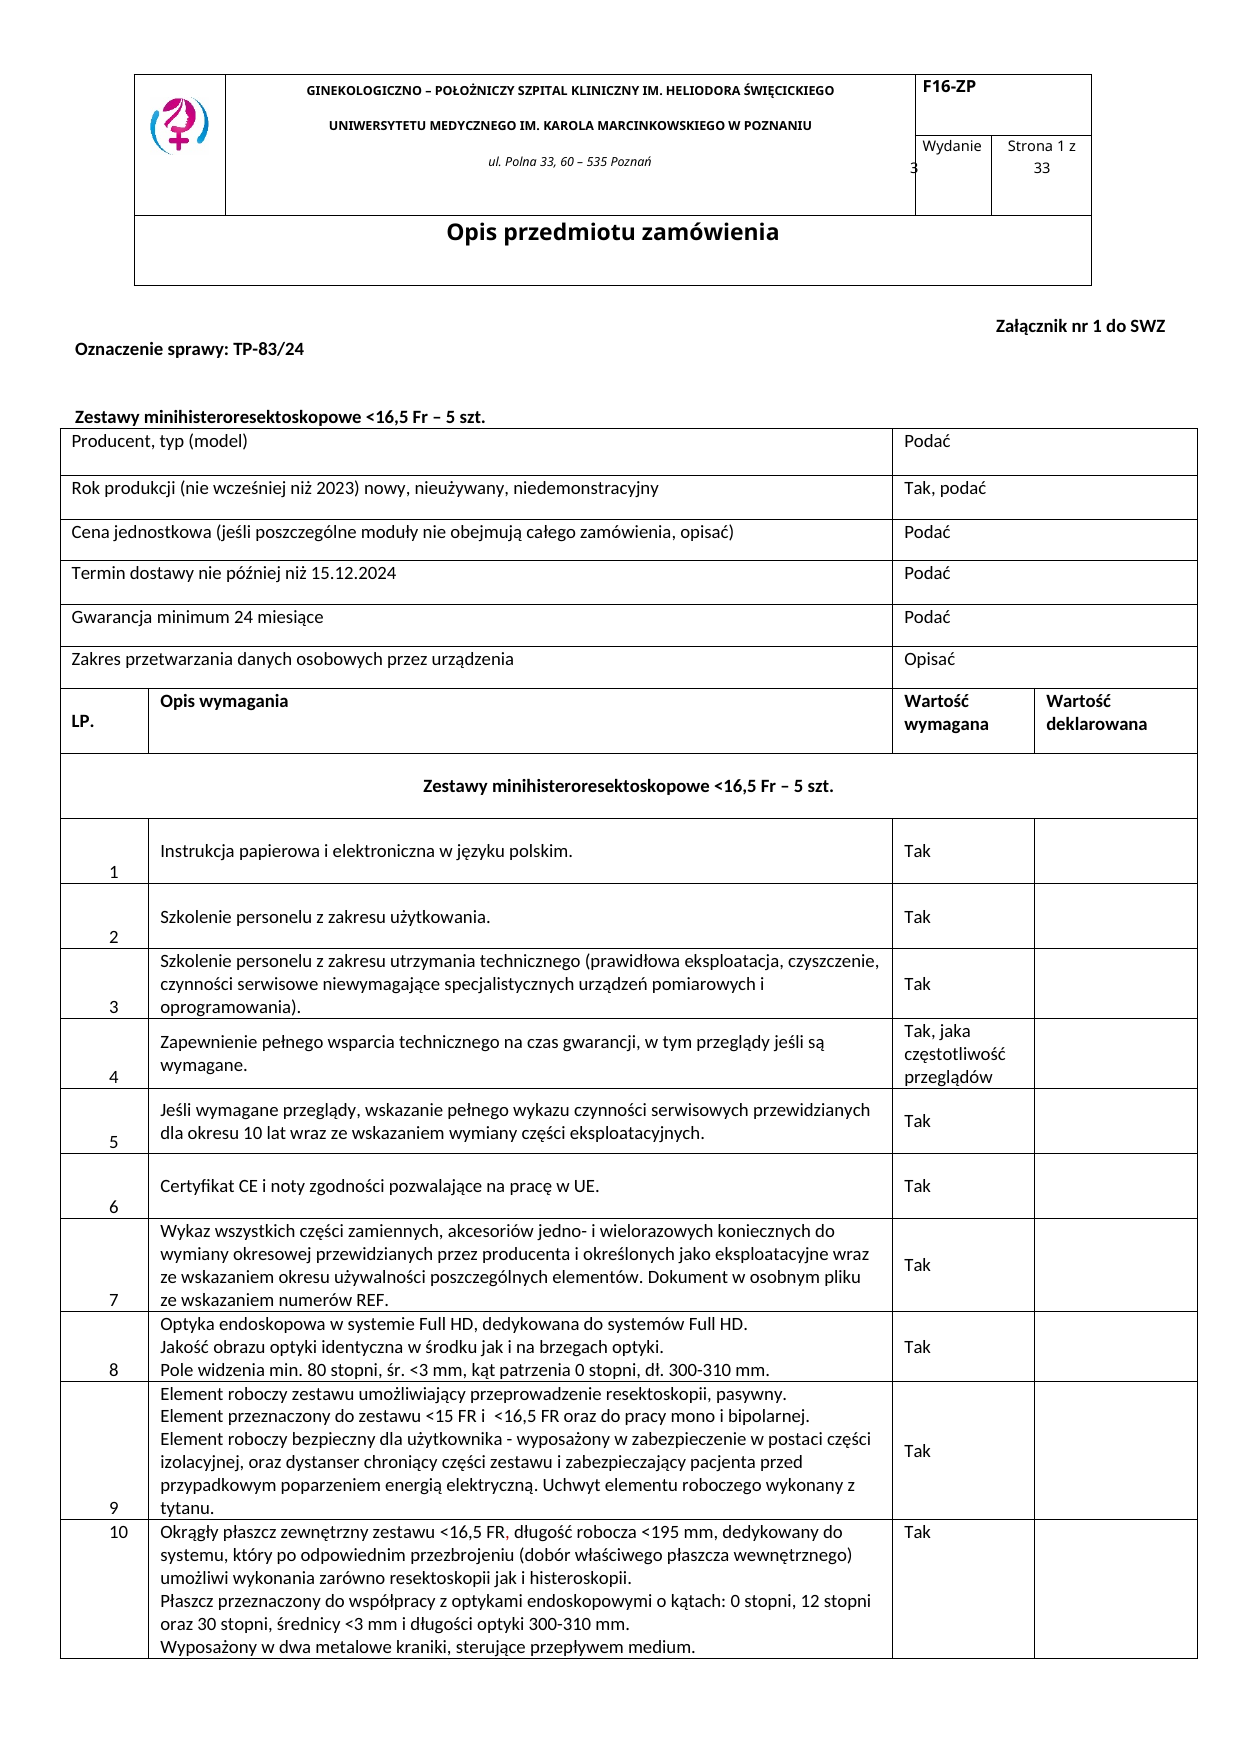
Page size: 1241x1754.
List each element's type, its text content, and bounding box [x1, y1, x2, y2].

table_cell Tak [893, 1154, 1034, 1218]
table_cell Wartość wymagana [893, 689, 1034, 753]
table_cell Szkolenie personelu z zakresu użytkowania. [149, 884, 892, 948]
table_cell Opisać [893, 647, 1197, 688]
table_cell [61, 819, 148, 883]
table_cell [61, 949, 148, 1018]
table_cell [1035, 1382, 1197, 1519]
table_cell Zestawy minihisteroresektoskopowe <16,5 Fr – 5 szt. [61, 754, 1197, 818]
table_cell [61, 1312, 148, 1381]
table_cell Cena jednostkowa (jeśli poszczególne moduły nie obejmują całego zamówienia, opisać) [61, 520, 892, 560]
table_cell Tak [893, 949, 1034, 1018]
table_cell [61, 1154, 148, 1218]
text Zestawy minihisteroresektoskopowe <16,5 Fr – 5 szt. [75, 405, 1165, 428]
table_cell [1035, 1154, 1197, 1218]
table_cell Rok produkcji (nie wcześniej niż 2023) nowy, nieużywany, niedemonstracyjny [61, 476, 892, 519]
table_cell Tak [893, 1219, 1034, 1311]
table_cell [61, 1382, 148, 1519]
table_cell Tak [893, 1520, 1034, 1658]
table_cell Szkolenie personelu z zakresu utrzymania technicznego (prawidłowa eksploatacja, czyszczenie, czynności serwisowe niewymagające specjalistycznych urządzeń pomiarowych i oprogramowania). [149, 949, 892, 1018]
table_cell [1035, 1520, 1197, 1658]
table_cell Wykaz wszystkich części zamiennych, akcesoriów jedno- i wielorazowych koniecznych do wymiany okresowej przewidzianych przez producenta i określonych jako eksploatacyjne wraz ze wskazaniem okresu używalności poszczególnych elementów. Dokument w osobnym pliku ze wskazaniem numerów REF. [149, 1219, 892, 1311]
table_cell Tak [893, 1089, 1034, 1153]
table_cell Tak [893, 819, 1034, 883]
table_cell Opis wymagania [149, 689, 892, 753]
table_header Podać [893, 429, 1197, 475]
table_cell [61, 1520, 148, 1658]
table_cell Tak, podać [893, 476, 1197, 519]
picture [150, 97, 210, 155]
table_cell Tak [893, 1382, 1034, 1519]
table_cell Tak [893, 1312, 1034, 1381]
table_cell [1035, 1019, 1197, 1088]
table_header Producent, typ (model) [61, 429, 892, 475]
table_cell Podać [893, 605, 1197, 646]
table_cell [1035, 884, 1197, 948]
table_cell [61, 1019, 148, 1088]
table_cell [1035, 1089, 1197, 1153]
table_cell Tak [893, 884, 1034, 948]
table_cell Jeśli wymagane przeglądy, wskazanie pełnego wykazu czynności serwisowych przewidzianych dla okresu 10 lat wraz ze wskazaniem wymiany części eksploatacyjnych. [149, 1089, 892, 1153]
table_cell Gwarancja minimum 24 miesiące [61, 605, 892, 646]
table_cell Wartość deklarowana [1035, 689, 1197, 753]
table_cell Tak, jaka częstotliwość przeglądów [893, 1019, 1034, 1088]
table_cell LP. [61, 689, 148, 753]
table_cell Podać [893, 561, 1197, 604]
text Załącznik nr 1 do SWZ [75, 314, 1165, 337]
text Oznaczenie sprawy: TP-83/24 [75, 337, 1165, 359]
table_cell [1035, 1312, 1197, 1381]
table_cell [1035, 1219, 1197, 1311]
table_cell [1035, 819, 1197, 883]
table_cell Element roboczy zestawu umożliwiający przeprowadzenie resektoskopii, pasywny. Element przeznaczony do zestawu <15 FR i <16,5 FR oraz do pracy mono i bipolarnej. Element roboczy bezpieczny dla użytkownika - wyposażony w zabezpieczenie w postaci części izolacyjnej, oraz dystanser chroniący części zestawu i zabezpieczający pacjenta przed przypadkowym poparzeniem energią elektryczną. Uchwyt elementu roboczego wykonany z tytanu. [149, 1382, 892, 1519]
table_cell [61, 1089, 148, 1153]
table_cell Termin dostawy nie później niż 15.12.2024 [61, 561, 892, 604]
table_cell Optyka endoskopowa w systemie Full HD, dedykowana do systemów Full HD. Jakość obrazu optyki identyczna w środku jak i na brzegach optyki. Pole widzenia min. 80 stopni, śr. <3 mm, kąt patrzenia 0 stopni, dł. 300-310 mm. [149, 1312, 892, 1381]
table_cell Zakres przetwarzania danych osobowych przez urządzenia [61, 647, 892, 688]
table_cell Zapewnienie pełnego wsparcia technicznego na czas gwarancji, w tym przeglądy jeśli są wymagane. [149, 1019, 892, 1088]
table_cell Instrukcja papierowa i elektroniczna w języku polskim. [149, 819, 892, 883]
table_cell [61, 1219, 148, 1311]
table_cell [61, 884, 148, 948]
table_cell [1035, 949, 1197, 1018]
table_cell Certyfikat CE i noty zgodności pozwalające na pracę w UE. [149, 1154, 892, 1218]
table_cell Podać [893, 520, 1197, 560]
